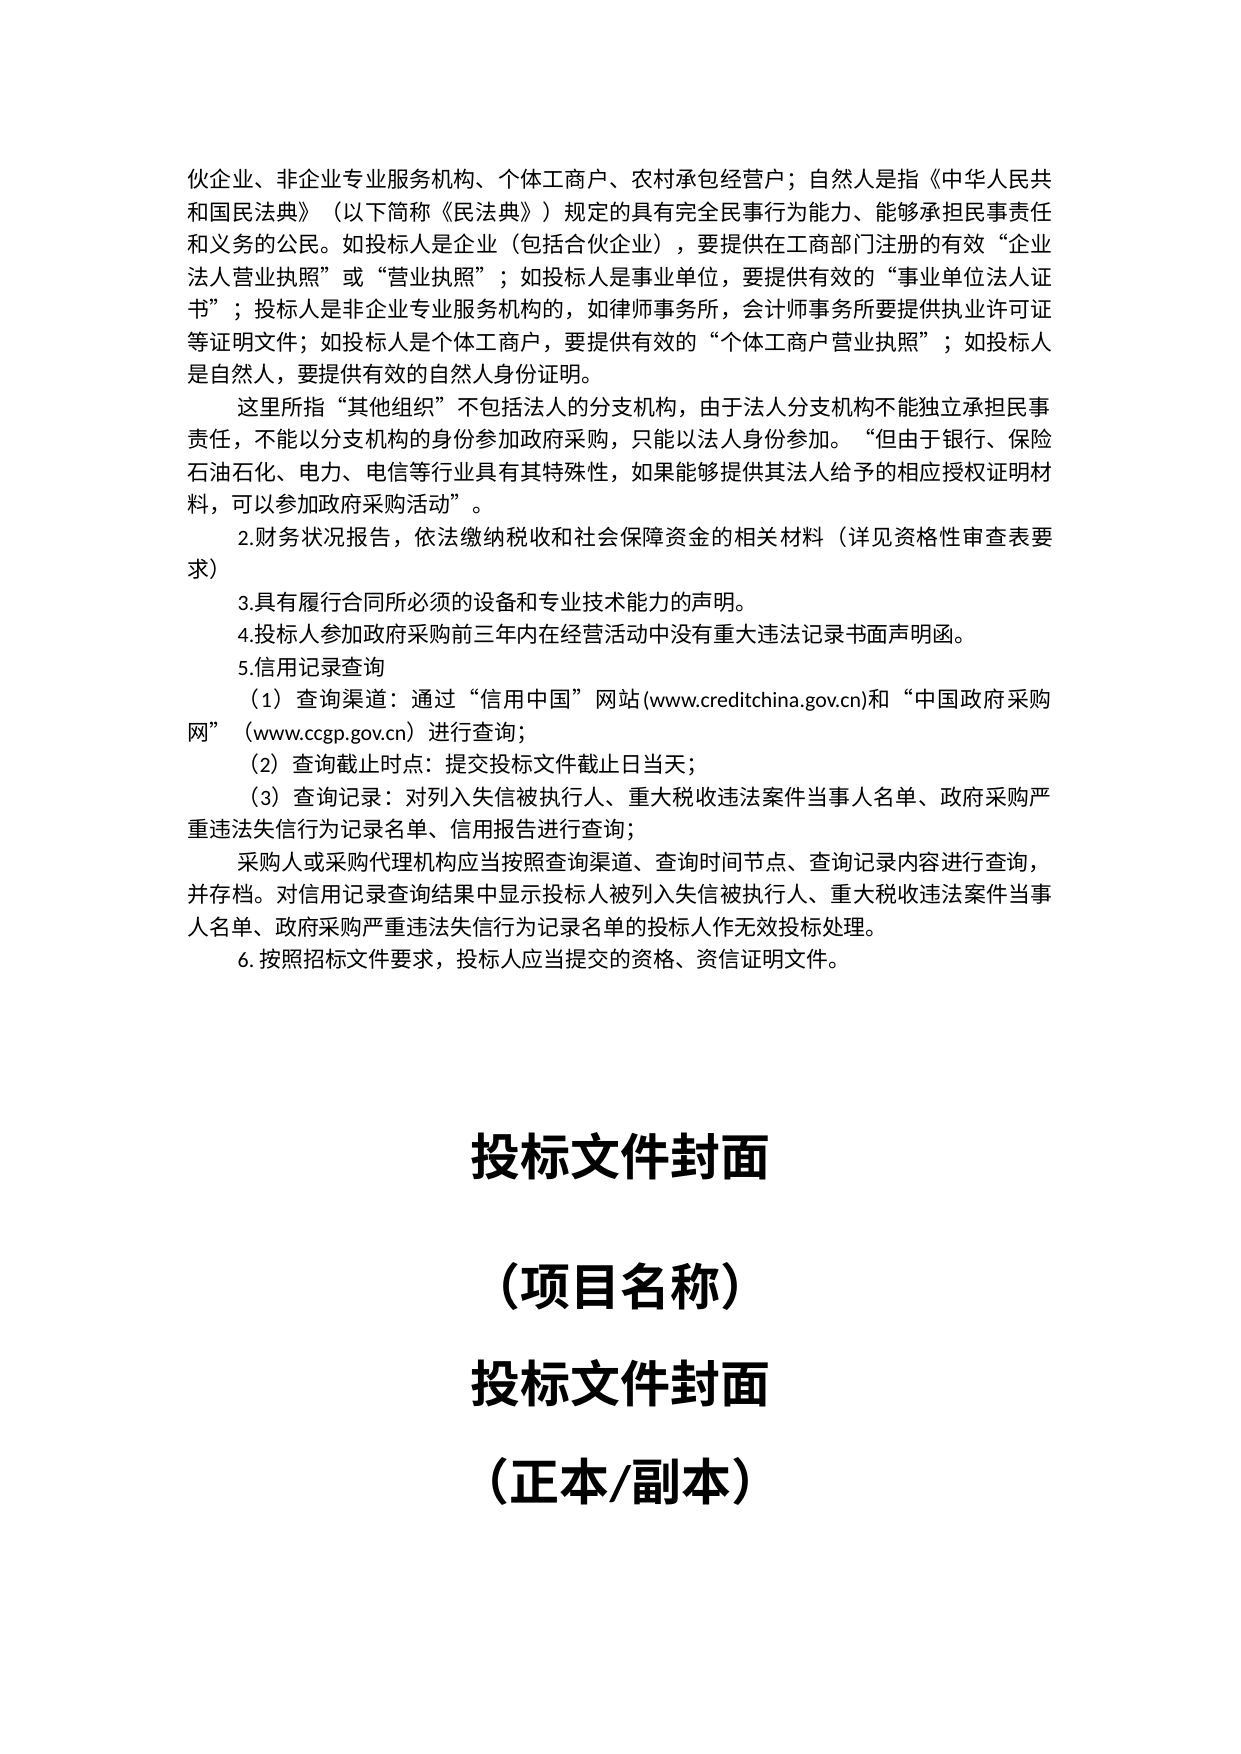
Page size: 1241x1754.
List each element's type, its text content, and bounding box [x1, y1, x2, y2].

text （3）查询记录：对列入失信被执行人、重大税收违法案件当事人名单、政府采购严重违法失信行为记录名单、信用报告进行查询； [187, 779, 1053, 844]
text 采购人或采购代理机构应当按照查询渠道、查询时间节点、查询记录内容进行查询，并存档。对信用记录查询结果中显示投标人被列入失信被执行人、重大税收违法案件当事人名单、政府采购严重违法失信行为记录名单的投标人作无效投标处理。 [187, 844, 1053, 942]
text （1）查询渠道：通过“信用中国”网站(www.creditchina.gov.cn)和“中国政府采购网”（www.ccgp.gov.cn）进行查询； [187, 682, 1053, 747]
text 5.信用记录查询 [187, 649, 1053, 682]
text 3.具有履行合同所必须的设备和专业技术能力的声明。 [187, 584, 1053, 617]
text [187, 162, 1053, 389]
text 2.财务状况报告，依法缴纳税收和社会保障资金的相关材料（详见资格性审查表要求） [187, 519, 1053, 584]
text 投标文件封面 [187, 1104, 1053, 1202]
text （正本/副本） [187, 1429, 1053, 1527]
text 这里所指“其他组织”不包括法人的分支机构，由于法人分支机构不能独立承担民事责任，不能以分支机构的身份参加政府采购，只能以法人身份参加。“但由于银行、保险、石油石化、电力、电信等行业具有其特殊性，如果能够提供其法人给予的相应授权证明材料，可以参加政府采购活动”。 [187, 389, 1053, 519]
text 6. 按照招标文件要求，投标人应当提交的资格、资信证明文件。 [187, 942, 1053, 974]
text 4.投标人参加政府采购前三年内在经营活动中没有重大违法记录书面声明函。 [187, 617, 1053, 649]
text （2）查询截止时点：提交投标文件截止日当天； [187, 747, 1053, 779]
text 投标文件封面 [187, 1332, 1053, 1429]
text （项目名称） [187, 1234, 1053, 1332]
